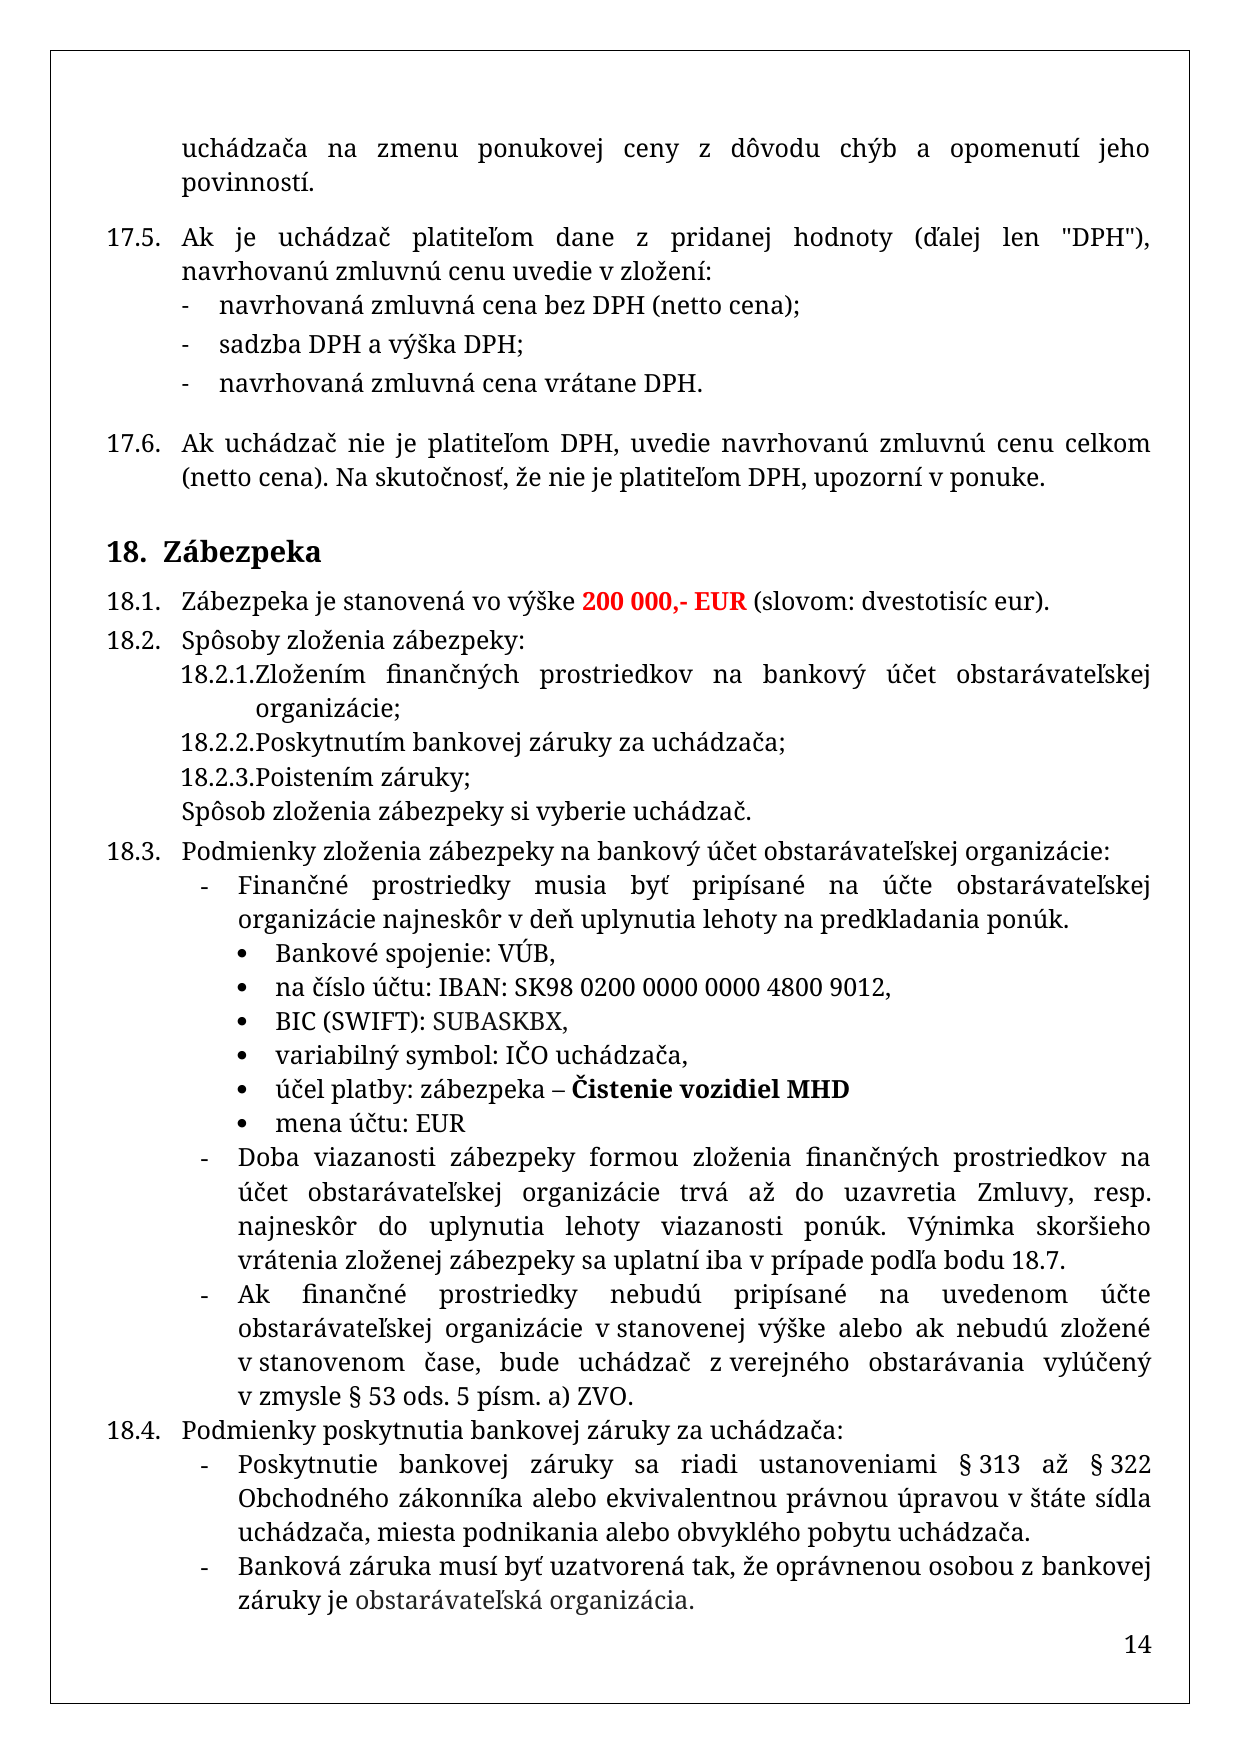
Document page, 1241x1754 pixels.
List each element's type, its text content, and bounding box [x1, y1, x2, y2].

list navrhovaná zmluvná cena bez DPH (netto cena); [181, 288, 1152, 322]
list Zložením finančných prostriedkov na bankový účet obstarávateľskej organizácie; [180, 657, 1152, 725]
list Doba viazanosti zábezpeky formou zloženia finančných prostriedkov na účet obstarávateľskej organizácie trvá až do uzavretia Zmluvy, resp. najneskôr do uplynutia lehoty viazanosti ponúk. Výnimka skoršieho vrátenia zloženej zábezpeky sa uplatní iba v prípade podľa bodu 18.7. [200, 1140, 1152, 1276]
list Poskytnutie bankovej záruky sa riadi ustanoveniami § 313 až § 322 Obchodného zákonníka alebo ekvivalentnou právnou úpravou v štáte sídla uchádzača, miesta podnikania alebo obvyklého pobytu uchádzača. [200, 1447, 1152, 1549]
list variabilný symbol: IČO uchádzača, [238, 1038, 1152, 1072]
list Ak finančné prostriedky nebudú pripísané na uvedenom účte obstarávateľskej organizácie v stanovenej výške alebo ak nebudú zložené v stanovenom čase, bude uchádzač z verejného obstarávania vylúčený v zmysle § 53 ods. 5 písm. a) ZVO. [200, 1276, 1152, 1413]
list Podmienky poskytnutia bankovej záruky za uchádzača: [106, 1413, 1152, 1447]
list BIC (SWIFT): SUBASKBX, [238, 1004, 1152, 1038]
list Banková záruka musí byť uzatvorená tak, že oprávnenou osobou z bankovej záruky je obstarávateľská organizácia. [200, 1549, 1152, 1617]
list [106, 131, 1152, 199]
list Ak uchádzač nie je platiteľom DPH, uvedie navrhovanú zmluvnú cenu celkom (netto cena). Na skutočnosť, že nie je platiteľom DPH, upozorní v ponuke. [106, 426, 1152, 494]
list Zábezpeka je stanovená vo výške 200 000,- EUR (slovom: dvestotisíc eur). [106, 584, 1152, 618]
list Podmienky zloženia zábezpeky na bankový účet obstarávateľskej organizácie: [106, 833, 1152, 868]
list Poistením záruky; [180, 759, 1152, 793]
list Bankové spojenie: VÚB, [238, 936, 1152, 970]
list mena účtu: EUR [238, 1106, 1152, 1140]
list navrhovaná zmluvná cena vrátane DPH. [181, 366, 1152, 400]
list Finančné prostriedky musia byť pripísané na účte obstarávateľskej organizácie najneskôr v deň uplynutia lehoty na predkladania ponúk. [200, 868, 1152, 936]
subtitle Zábezpeka [106, 532, 1152, 571]
list účel platby: zábezpeka – Čistenie vozidiel MHD [238, 1072, 1152, 1106]
list sadzba DPH a výška DPH; [181, 327, 1152, 361]
list Poskytnutím bankovej záruky za uchádzača; [180, 725, 1152, 759]
list na číslo účtu: IBAN: SK98 0200 0000 0000 4800 9012, [238, 970, 1152, 1004]
text Spôsob zloženia zábezpeky si vyberie uchádzač. [181, 793, 1152, 827]
list Spôsoby zloženia zábezpeky: [106, 623, 1152, 657]
list Ak je uchádzač platiteľom dane z pridanej hodnoty (ďalej len "DPH"), navrhovanú zmluvnú cenu uvedie v zložení: [106, 219, 1152, 288]
